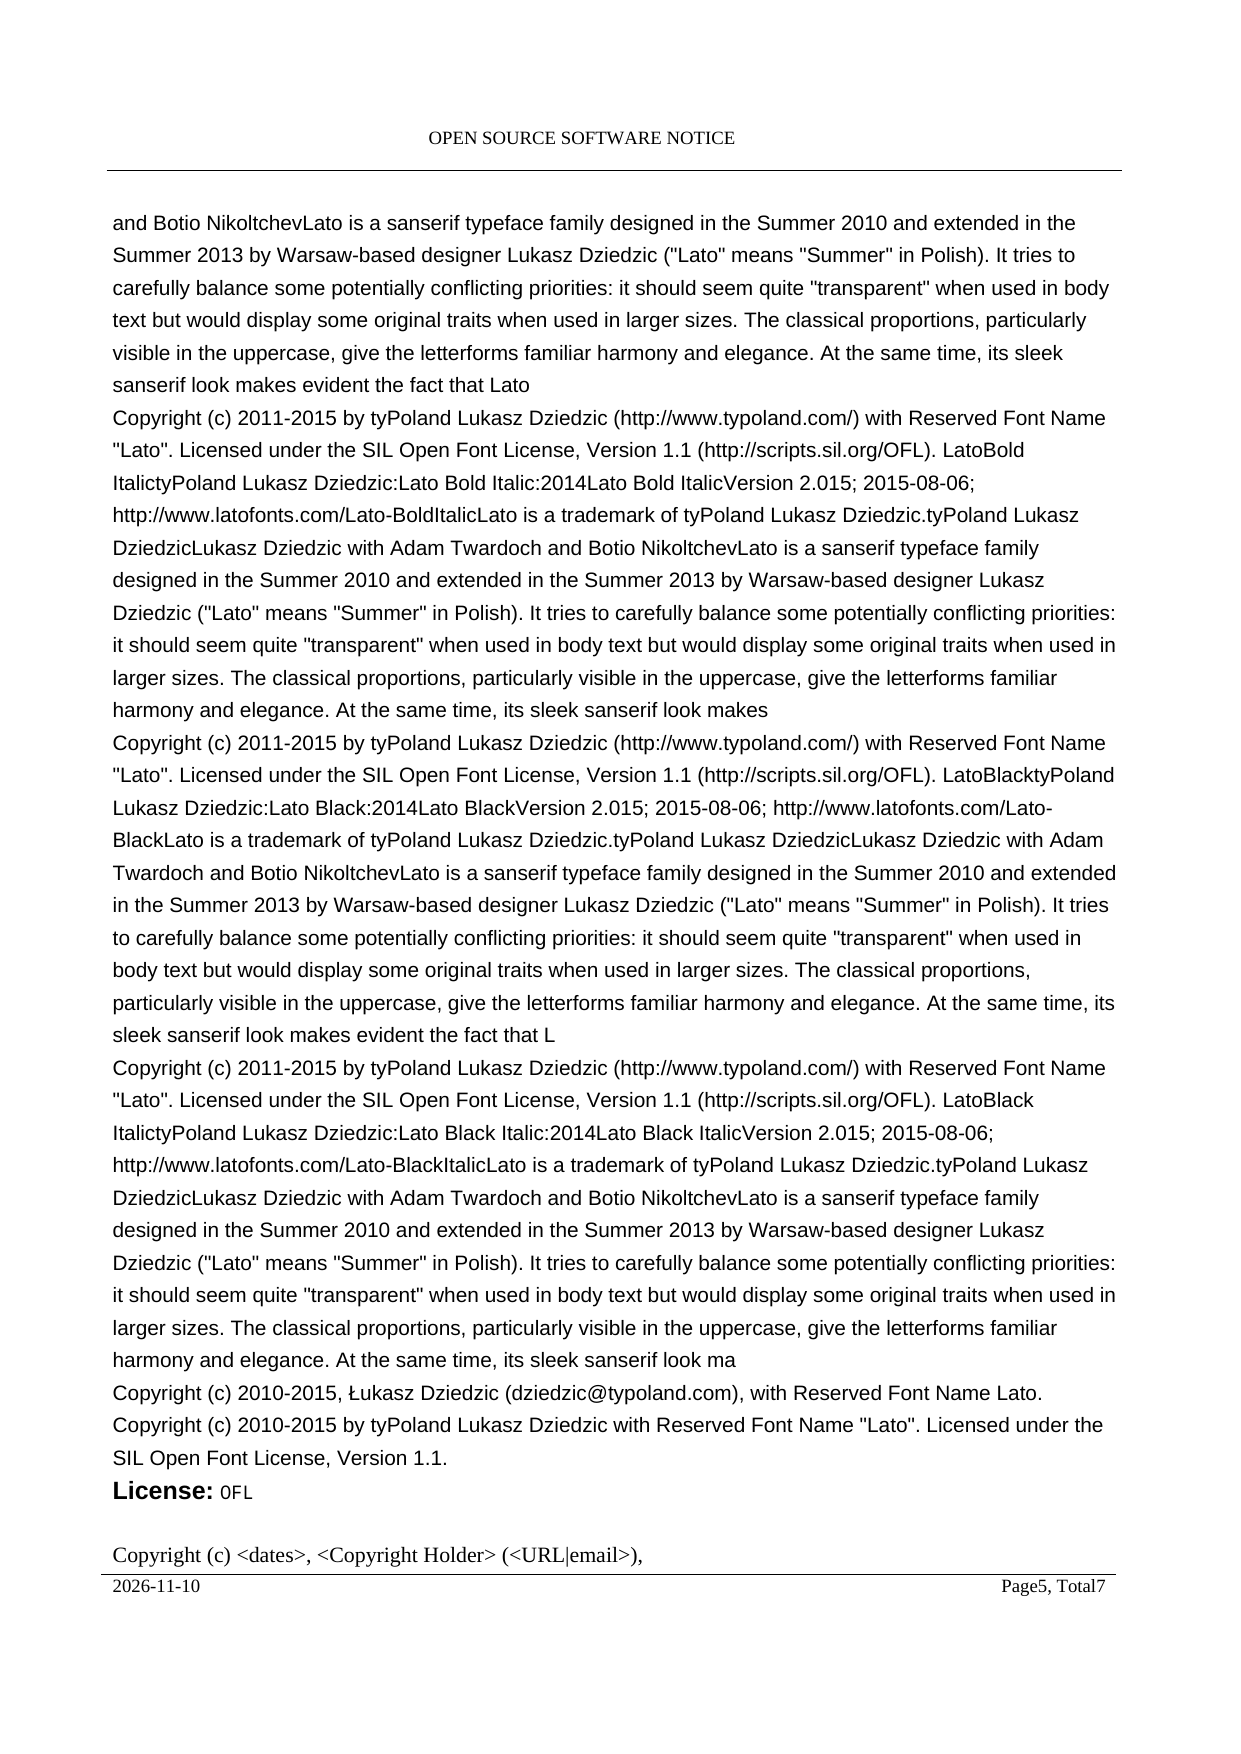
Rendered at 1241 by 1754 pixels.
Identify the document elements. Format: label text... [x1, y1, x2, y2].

text Copyright (c) 2011-2015 by tyPoland Lukasz Dziedzic (http://www.typoland.com/) with Reserved Font Name "Lato". Licensed under the SIL Open Font License, Version 1.1 (http://scripts.sil.org/OFL). LatoBlack ItalictyPoland Lukasz Dziedzic:Lato Black Italic:2014Lato Black ItalicVersion 2.015; 2015-08-06; http://www.latofonts.com/Lato-BlackItalicLato is a trademark of tyPoland Lukasz Dziedzic.tyPoland Lukasz DziedzicLukasz Dziedzic with Adam Twardoch and Botio NikoltchevLato is a sanserif typeface family designed in the Summer 2010 and extended in the Summer 2013 by Warsaw-based designer Lukasz Dziedzic ("Lato" means "Summer" in Polish). It tries to carefully balance some potentially conflicting priorities: it should seem quite "transparent" when used in body text but would display some original traits when used in larger sizes. The classical proportions, particularly visible in the uppercase, give the letterforms familiar harmony and elegance. At the same time, its sleek sanserif look ma [112, 1051, 1128, 1376]
text Copyright (c) 2011-2015 by tyPoland Lukasz Dziedzic (http://www.typoland.com/) with Reserved Font Name "Lato". Licensed under the SIL Open Font License, Version 1.1 (http://scripts.sil.org/OFL). LatoBold ItalictyPoland Lukasz Dziedzic:Lato Bold Italic:2014Lato Bold ItalicVersion 2.015; 2015-08-06; http://www.latofonts.com/Lato-BoldItalicLato is a trademark of tyPoland Lukasz Dziedzic.tyPoland Lukasz DziedzicLukasz Dziedzic with Adam Twardoch and Botio NikoltchevLato is a sanserif typeface family designed in the Summer 2010 and extended in the Summer 2013 by Warsaw-based designer Lukasz Dziedzic ("Lato" means "Summer" in Polish). It tries to carefully balance some potentially conflicting priorities: it should seem quite "transparent" when used in body text but would display some original traits when used in larger sizes. The classical proportions, particularly visible in the uppercase, give the letterforms familiar harmony and elegance. At the same time, its sleek sanserif look makes [112, 401, 1128, 726]
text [112, 1474, 1128, 1571]
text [112, 206, 1128, 401]
text Copyright (c) 2011-2015 by tyPoland Lukasz Dziedzic (http://www.typoland.com/) with Reserved Font Name "Lato". Licensed under the SIL Open Font License, Version 1.1 (http://scripts.sil.org/OFL). LatoBlacktyPoland Lukasz Dziedzic:Lato Black:2014Lato BlackVersion 2.015; 2015-08-06; http://www.latofonts.com/Lato-BlackLato is a trademark of tyPoland Lukasz Dziedzic.tyPoland Lukasz DziedzicLukasz Dziedzic with Adam Twardoch and Botio NikoltchevLato is a sanserif typeface family designed in the Summer 2010 and extended in the Summer 2013 by Warsaw-based designer Lukasz Dziedzic ("Lato" means "Summer" in Polish). It tries to carefully balance some potentially conflicting priorities: it should seem quite "transparent" when used in body text but would display some original traits when used in larger sizes. The classical proportions, particularly visible in the uppercase, give the letterforms familiar harmony and elegance. At the same time, its sleek sanserif look makes evident the fact that L [112, 726, 1128, 1051]
text Copyright (c) 2010-2015 by tyPoland Lukasz Dziedzic with Reserved Font Name "Lato". Licensed under the SIL Open Font License, Version 1.1. [112, 1409, 1128, 1474]
text Copyright (c) 2010-2015, Łukasz Dziedzic (dziedzic@typoland.com), with Reserved Font Name Lato. [112, 1376, 1128, 1409]
